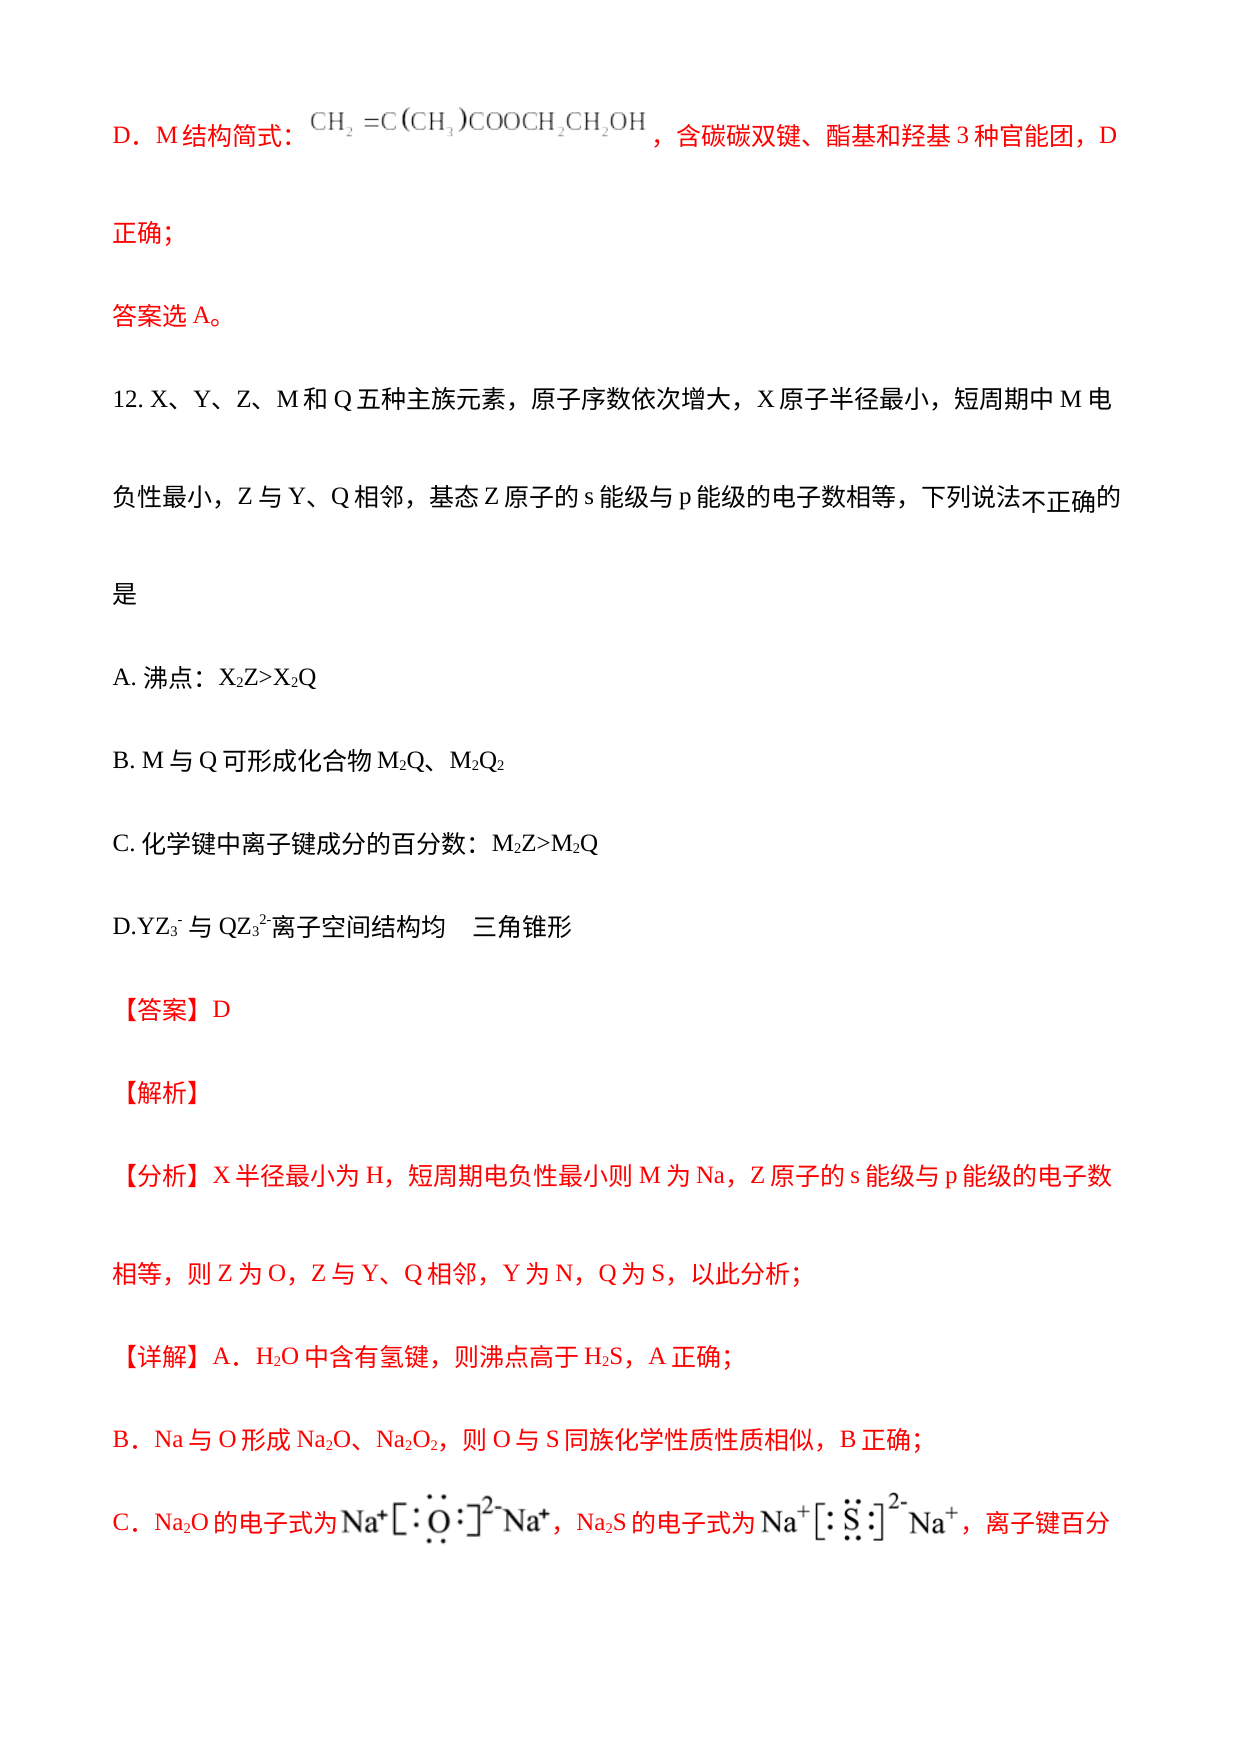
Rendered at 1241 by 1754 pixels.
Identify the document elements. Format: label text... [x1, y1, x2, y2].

text C. 化学键中离子键成分的百分数：M2Z>M2Q [112, 810, 1128, 875]
text 【答案】D [112, 976, 1128, 1041]
picture [338, 1492, 552, 1546]
text D．M结构简式：，含碳碳双键、酯基和羟基3种官能团，D正确； [112, 102, 1128, 264]
text 【解析】 [112, 1059, 1128, 1124]
text B. M与Q可形成化合物M2Q、M2Q2 [112, 727, 1128, 792]
text D.YZ3- 与QZ32-离子空间结构均三角锥形 [112, 893, 1128, 958]
text 答案选A。 [112, 282, 1128, 347]
picture [756, 1489, 960, 1546]
text 12. X、Y、Z、M和Q五种主族元素，原子序数依次增大，X原子半径最小，短周期中M电负性最小，Z与Y、Q相邻，基态Z原子的s能级与p能级的电子数相等，下列说法不正确的是 [112, 366, 1128, 626]
text B．Na与O形成Na2O、Na2O2，则O与S同族化学性质性质相似，B正确； [112, 1406, 1128, 1471]
text 【详解】A．H2O中含有氢键，则沸点高于H2S，A正确； [112, 1323, 1128, 1388]
text A. 沸点：X2Z>X2Q [112, 644, 1128, 709]
text 【分析】X半径最小为H，短周期电负性最小则M为Na，Z原子的s能级与p能级的电子数相等，则Z为O，Z与Y、Q相邻，Y为N，Q为S，以此分析； [112, 1142, 1128, 1305]
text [112, 1489, 1128, 1554]
